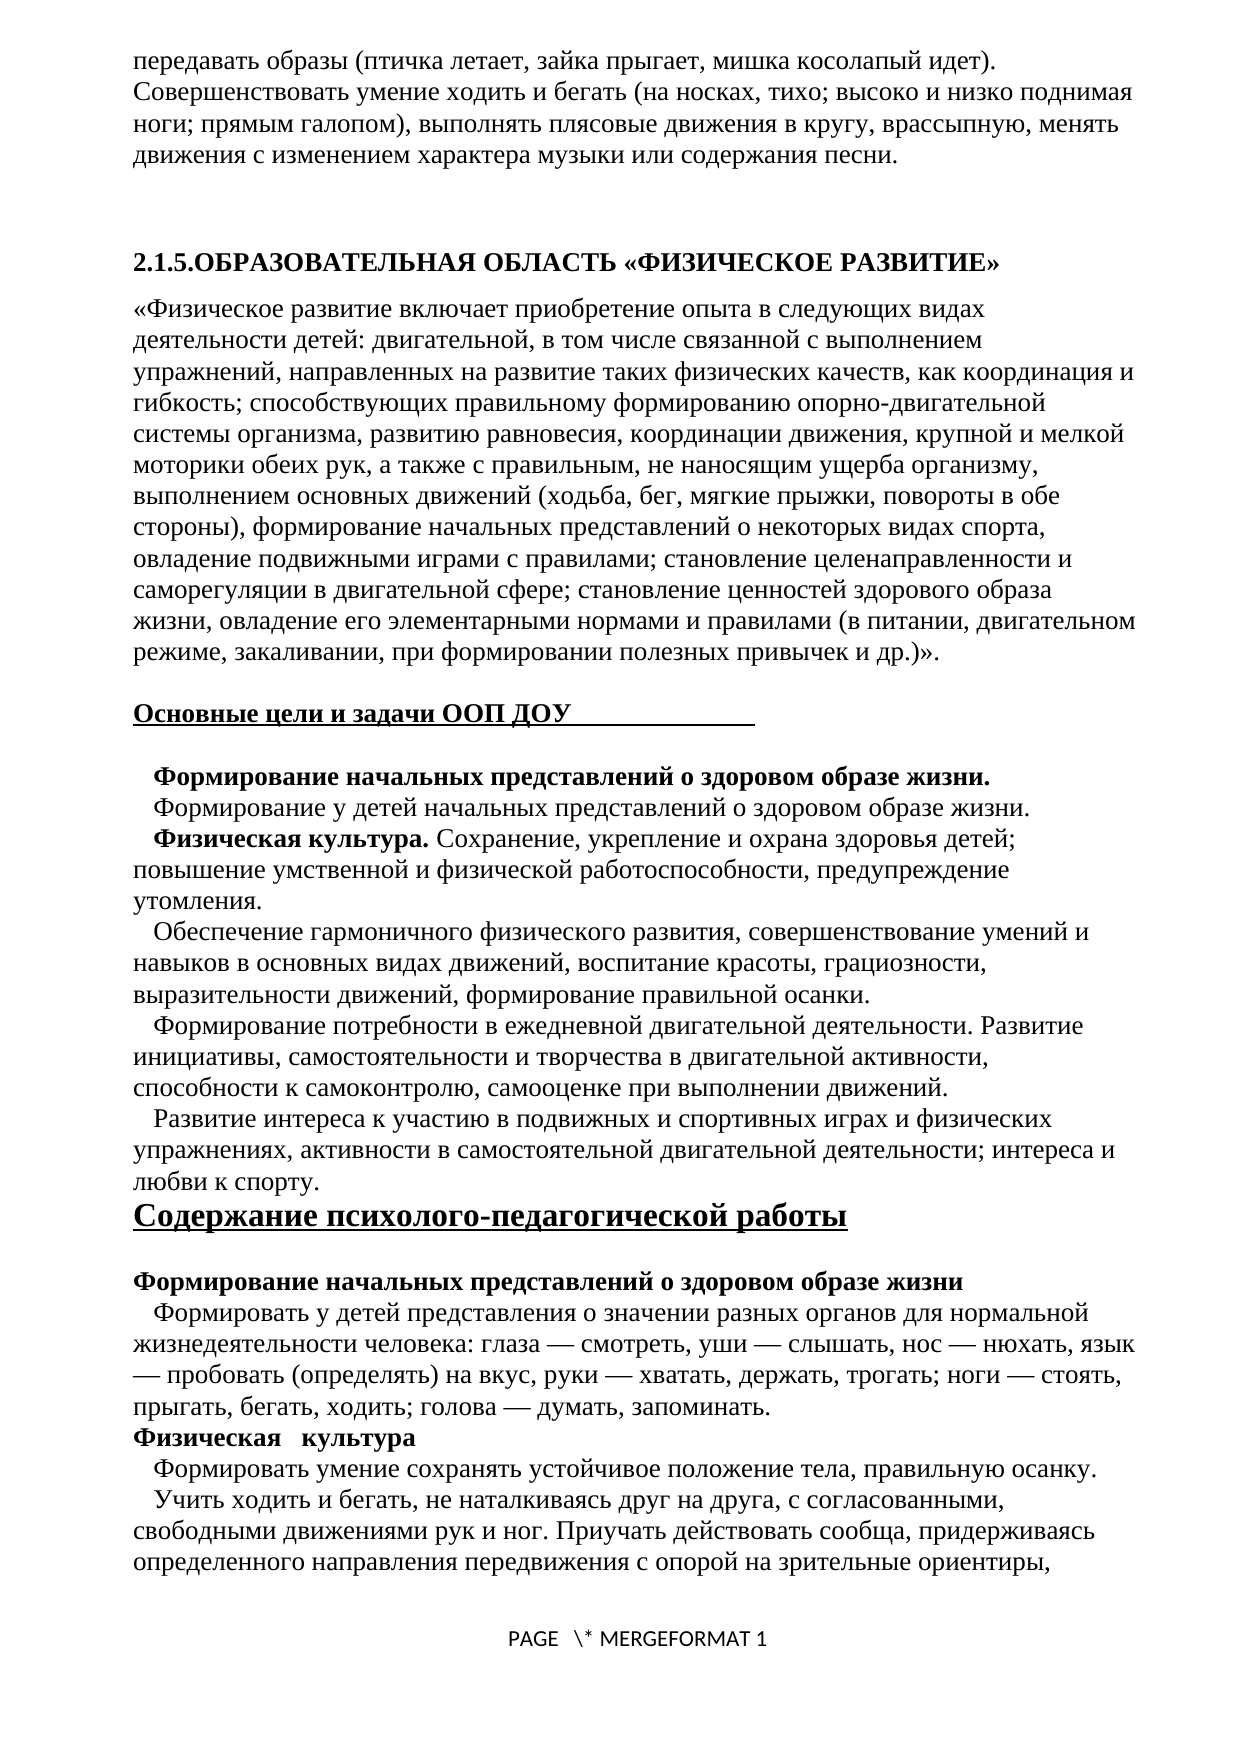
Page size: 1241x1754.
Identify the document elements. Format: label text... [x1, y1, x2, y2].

text Формирование потребности в ежедневной двигательной деятельности. Развитие инициативы, самостоятельности и творчества в двигательной активности, способности к самоконтролю, самооценке при выполнении движений. [133, 1009, 1137, 1102]
text Формировать у детей представления о значении разных органов для нормальной жизнедеятельности человека: глаза — смотреть, уши — слышать, нос — нюхать, язык — пробовать (определять) на вкус, руки — хватать, держать, трогать; ноги — стоять, прыгать, бегать, ходить; голова — думать, запоминать. [133, 1296, 1137, 1421]
text Физическая культура. Сохранение, укрепление и охрана здоровья детей; повышение умственной и физической работоспособности, предупреждение утомления. [133, 822, 1137, 915]
text Формировать умение сохранять устойчивое положение тела, правильную осанку. [133, 1452, 1137, 1483]
text Содержание психолого-педагогической работы [133, 1196, 1137, 1234]
text Развитие интереса к участию в подвижных и спортивных играх и физических упражнениях, активности в самостоятельной двигательной деятельности; интереса и любви к спорту. [133, 1102, 1137, 1196]
text Физическая культура [133, 1421, 1137, 1452]
text «Физическое развитие включает приобретение опыта в следующих видах деятельности детей: двигательной, в том числе связанной с выполнением упражнений, направленных на развитие таких физических качеств, как координация и гибкость; способствующих правильному формированию опорно-двигательной системы организма, развитию равновесия, координации движения, крупной и мелкой моторики обеих рук, а также с правильным, не наносящим ущерба организму, выполнением основных движений (ходьба, бег, мягкие прыжки, повороты в обе стороны), формирование начальных представлений о некоторых видах спорта, овладение подвижными играми с правилами; становление целенаправленности и саморегуляции в двигательной сфере; становление ценностей здорового образа жизни, овладение его элементарными нормами и правилами (в питании, двигательном режиме, закаливании, при формировании полезных привычек и др.)». [133, 292, 1137, 666]
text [133, 44, 1137, 169]
text Формирование у детей начальных представлений о здоровом образе жизни. [133, 791, 1137, 822]
text Формирование начальных представлений о здоровом образе жизни. [133, 760, 1137, 791]
text Основные цели и задачи ООП ДОУ [133, 697, 1137, 728]
text 2.1.5.ОБРАЗОВАТЕЛЬНАЯ ОБЛАСТЬ «ФИЗИЧЕСКОЕ РАЗВИТИЕ» [133, 246, 1137, 277]
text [133, 1483, 1137, 1577]
text Обеспечение гармоничного физического развития, совершенствование умений и навыков в основных видах движений, воспитание красоты, грациозности, выразительности движений, формирование правильной осанки. [133, 915, 1137, 1009]
text Формирование начальных представлений о здоровом образе жизни [133, 1265, 1137, 1296]
